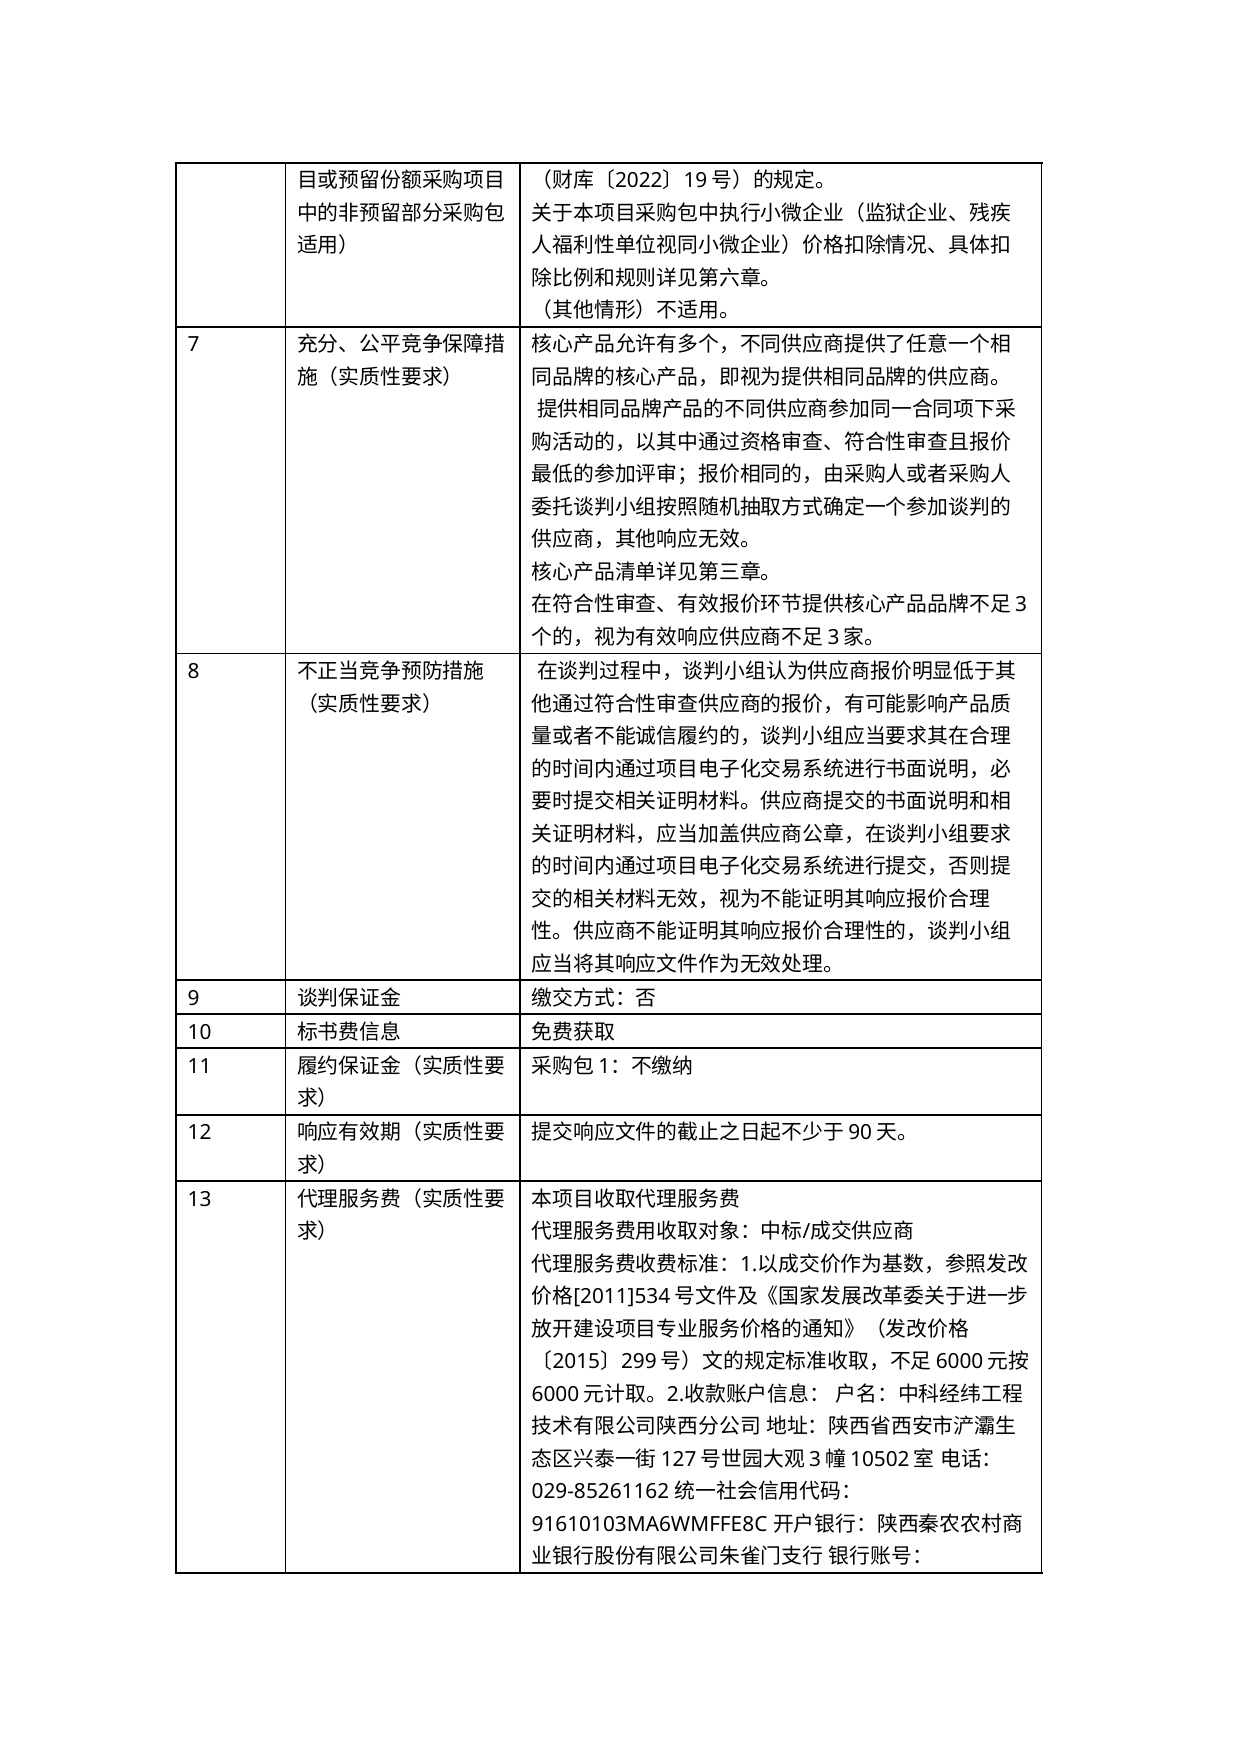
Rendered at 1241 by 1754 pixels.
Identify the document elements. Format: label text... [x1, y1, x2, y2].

table_cell 8 [177, 654, 285, 979]
table_cell 12 [177, 1116, 285, 1180]
table_cell 采购包1：不缴纳 [521, 1049, 1041, 1114]
table_cell 缴交方式：否 [521, 981, 1041, 1013]
table_cell 响应有效期（实质性要求） [286, 1116, 519, 1180]
table_cell 在谈判过程中，谈判小组认为供应商报价明显低于其他通过符合性审查供应商的报价，有可能影响产品质量或者不能诚信履约的，谈判小组应当要求其在合理的时间内通过项目电子化交易系统进行书面说明，必要时提交相关证明材料。供应商提交的书面说明和相关证明材料，应当加盖供应商公章，在谈判小组要求的时间内通过项目电子化交易系统进行提交，否则提交的相关材料无效，视为不能证明其响应报价合理性。供应商不能证明其响应报价合理性的，谈判小组应当将其响应文件作为无效处理。 [521, 654, 1041, 979]
table_cell 6 [177, 164, 285, 326]
table_cell 标书费信息 [286, 1015, 519, 1047]
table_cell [521, 164, 1041, 326]
table_cell 9 [177, 981, 285, 1013]
table_cell 11 [177, 1049, 285, 1114]
table_cell 7 [177, 328, 285, 653]
table_cell 免费获取 [521, 1015, 1041, 1047]
table_cell 履约保证金（实质性要求） [286, 1049, 519, 1114]
table_cell 谈判保证金 [286, 981, 519, 1013]
table_cell 核心产品允许有多个，不同供应商提供了任意一个相同品牌的核心产品，即视为提供相同品牌的供应商。 提供相同品牌产品的不同供应商参加同一合同项下采购活动的，以其中通过资格审查、符合性审查且报价最低的参加评审；报价相同的，由采购人或者采购人委托谈判小组按照随机抽取方式确定一个参加谈判的供应商，其他响应无效。 核心产品清单详见第三章。 在符合性审查、有效报价环节提供核心产品品牌不足3个的，视为有效响应供应商不足3家。 [521, 328, 1041, 653]
table_cell 充分、公平竞争保障措施（实质性要求） [286, 328, 519, 653]
table_cell 13 [177, 1182, 285, 1572]
table_cell 提交响应文件的截止之日起不少于90天。 [521, 1116, 1041, 1180]
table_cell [286, 164, 519, 326]
table_cell 代理服务费（实质性要求） [286, 1182, 519, 1572]
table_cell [521, 1182, 1041, 1572]
table_cell 10 [177, 1015, 285, 1047]
table_cell 不正当竞争预防措施（实质性要求） [286, 654, 519, 979]
